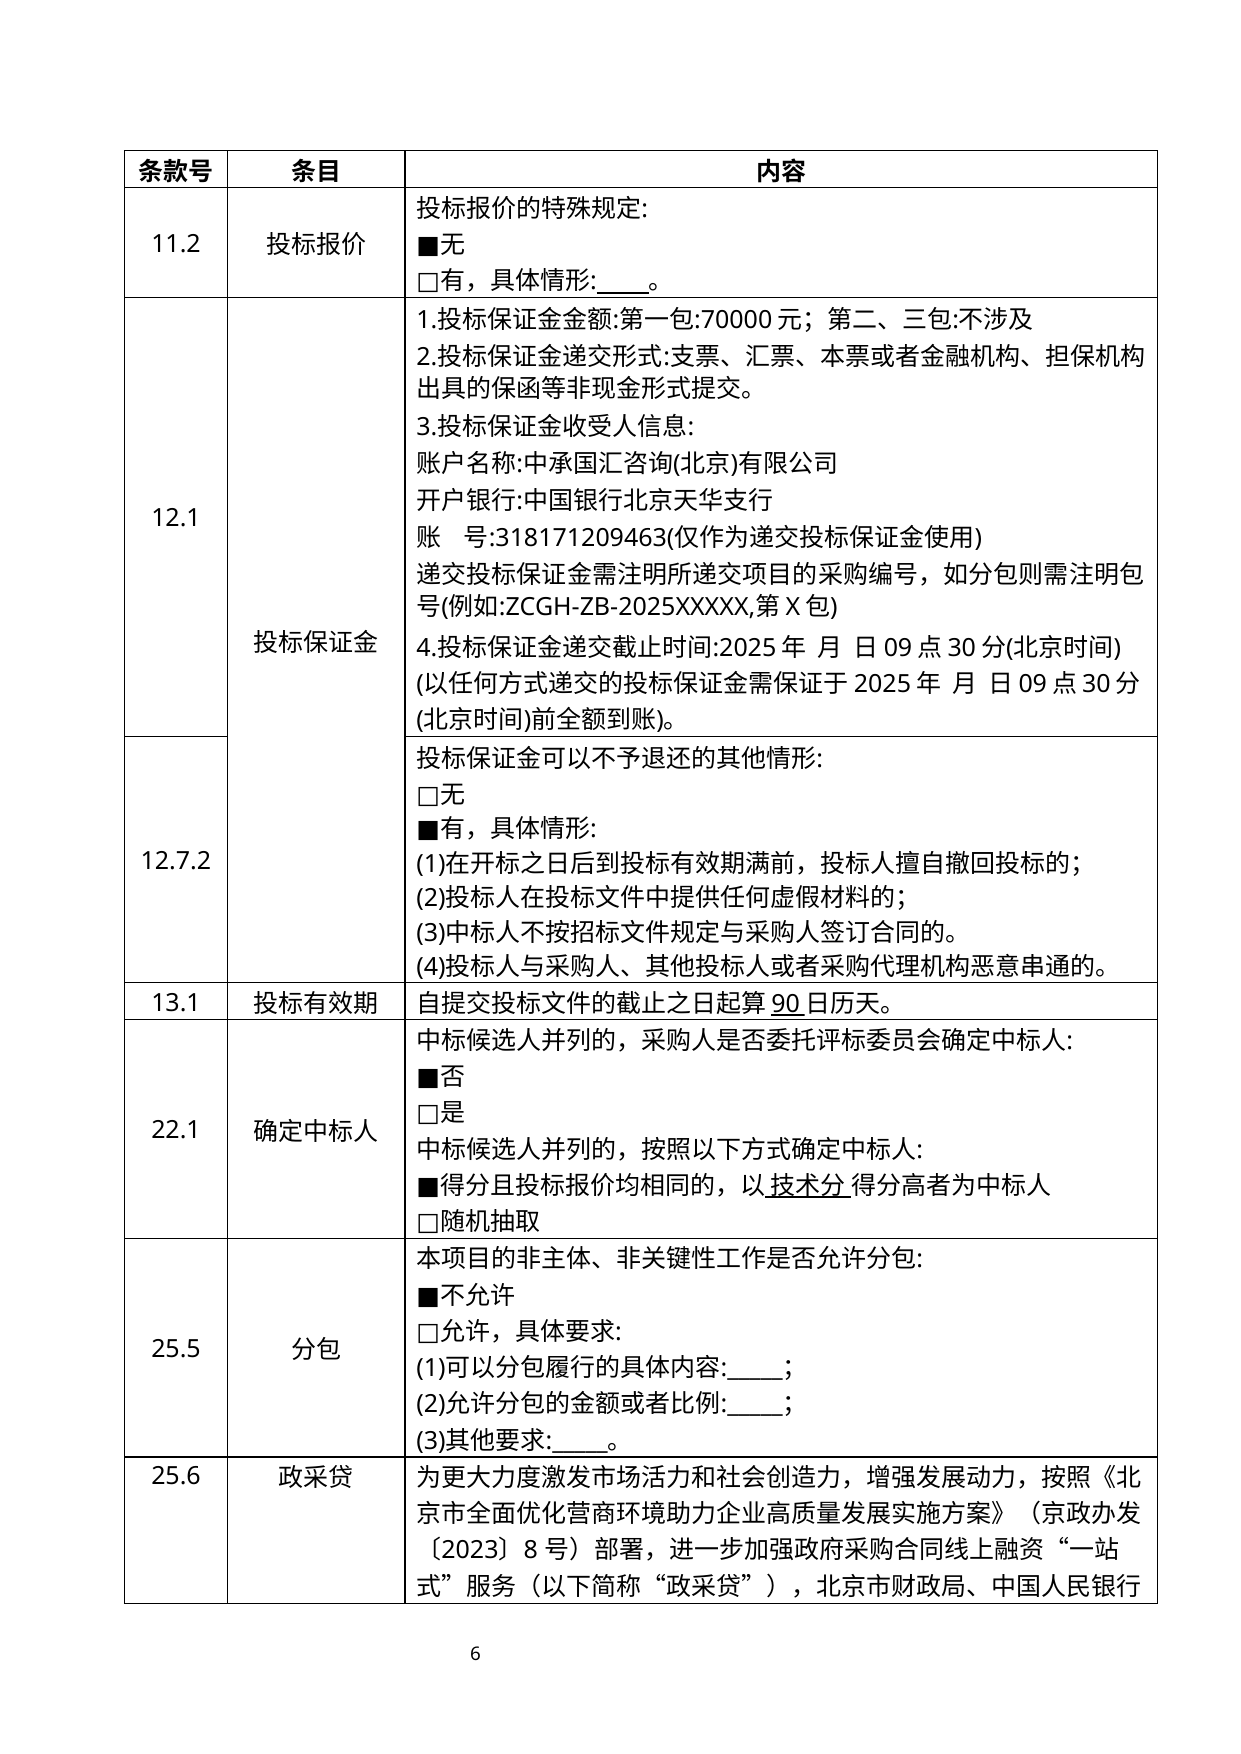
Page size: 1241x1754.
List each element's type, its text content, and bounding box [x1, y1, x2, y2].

table_cell 中标候选人并列的，采购人是否委托评标委员会确定中标人: ■否 □是 中标候选人并列的，按照以下方式确定中标人: ■得分且投标报价均相同的，以 技术分 得分高者为中标人 □随机抽取 [406, 1020, 1157, 1238]
table_cell 投标保证金可以不予退还的其他情形: □无 ■有，具体情形: (1)在开标之日后到投标有效期满前，投标人擅自撤回投标的； (2)投标人在投标文件中提供任何虚假材料的； (3)中标人不按招标文件规定与采购人签订合同的。 (4)投标人与采购人、其他投标人或者采购代理机构恶意串通的。 [406, 737, 1157, 982]
table_cell 12.7.2 [125, 737, 227, 982]
table_cell 投标保证金 [228, 298, 404, 982]
table_cell 投标报价 [228, 188, 404, 297]
table_cell 投标报价的特殊规定: ■无 □有，具体情形: 。 [406, 188, 1157, 297]
table_cell 投标有效期 [228, 983, 404, 1019]
table_cell 12.1 [125, 298, 227, 736]
table_cell 1.投标保证金金额:第一包:70000元；第二、三包:不涉及 2.投标保证金递交形式:支票、汇票、本票或者金融机构、担保机构出具的保函等非现金形式提交。 3.投标保证金收受人信息: 账户名称:中承国汇咨询(北京)有限公司 开户银行:中国银行北京天华支行 账 号:318171209463(仅作为递交投标保证金使用) 递交投标保证金需注明所递交项目的采购编号，如分包则需注明包号(例如:ZCGH-ZB-2025XXXXX,第X包) 4.投标保证金递交截止时间:2025年 月 日09点30分(北京时间)(以任何方式递交的投标保证金需保证于2025年 月 日09点30分(北京时间)前全额到账)。 [406, 298, 1157, 736]
table_header 内容 [406, 151, 1157, 187]
table_cell 自提交投标文件的截止之日起算90日历天。 [406, 983, 1157, 1019]
table_cell 25.5 [125, 1239, 227, 1456]
table_cell 政采贷 [228, 1458, 404, 1602]
table_cell 22.1 [125, 1020, 227, 1238]
table_cell 25.6 [125, 1458, 227, 1602]
table_cell 11.2 [125, 188, 227, 297]
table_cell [406, 1458, 1157, 1602]
table_cell 分包 [228, 1239, 404, 1456]
table_header 条款号 [125, 151, 227, 187]
table_cell 13.1 [125, 983, 227, 1019]
table_cell 本项目的非主体、非关键性工作是否允许分包: ■不允许 □允许，具体要求: (1)可以分包履行的具体内容:_____； (2)允许分包的金额或者比例:_____； (3)其他要求:_____。 [406, 1239, 1157, 1456]
table_header 条目 [228, 151, 404, 187]
table_cell 确定中标人 [228, 1020, 404, 1238]
